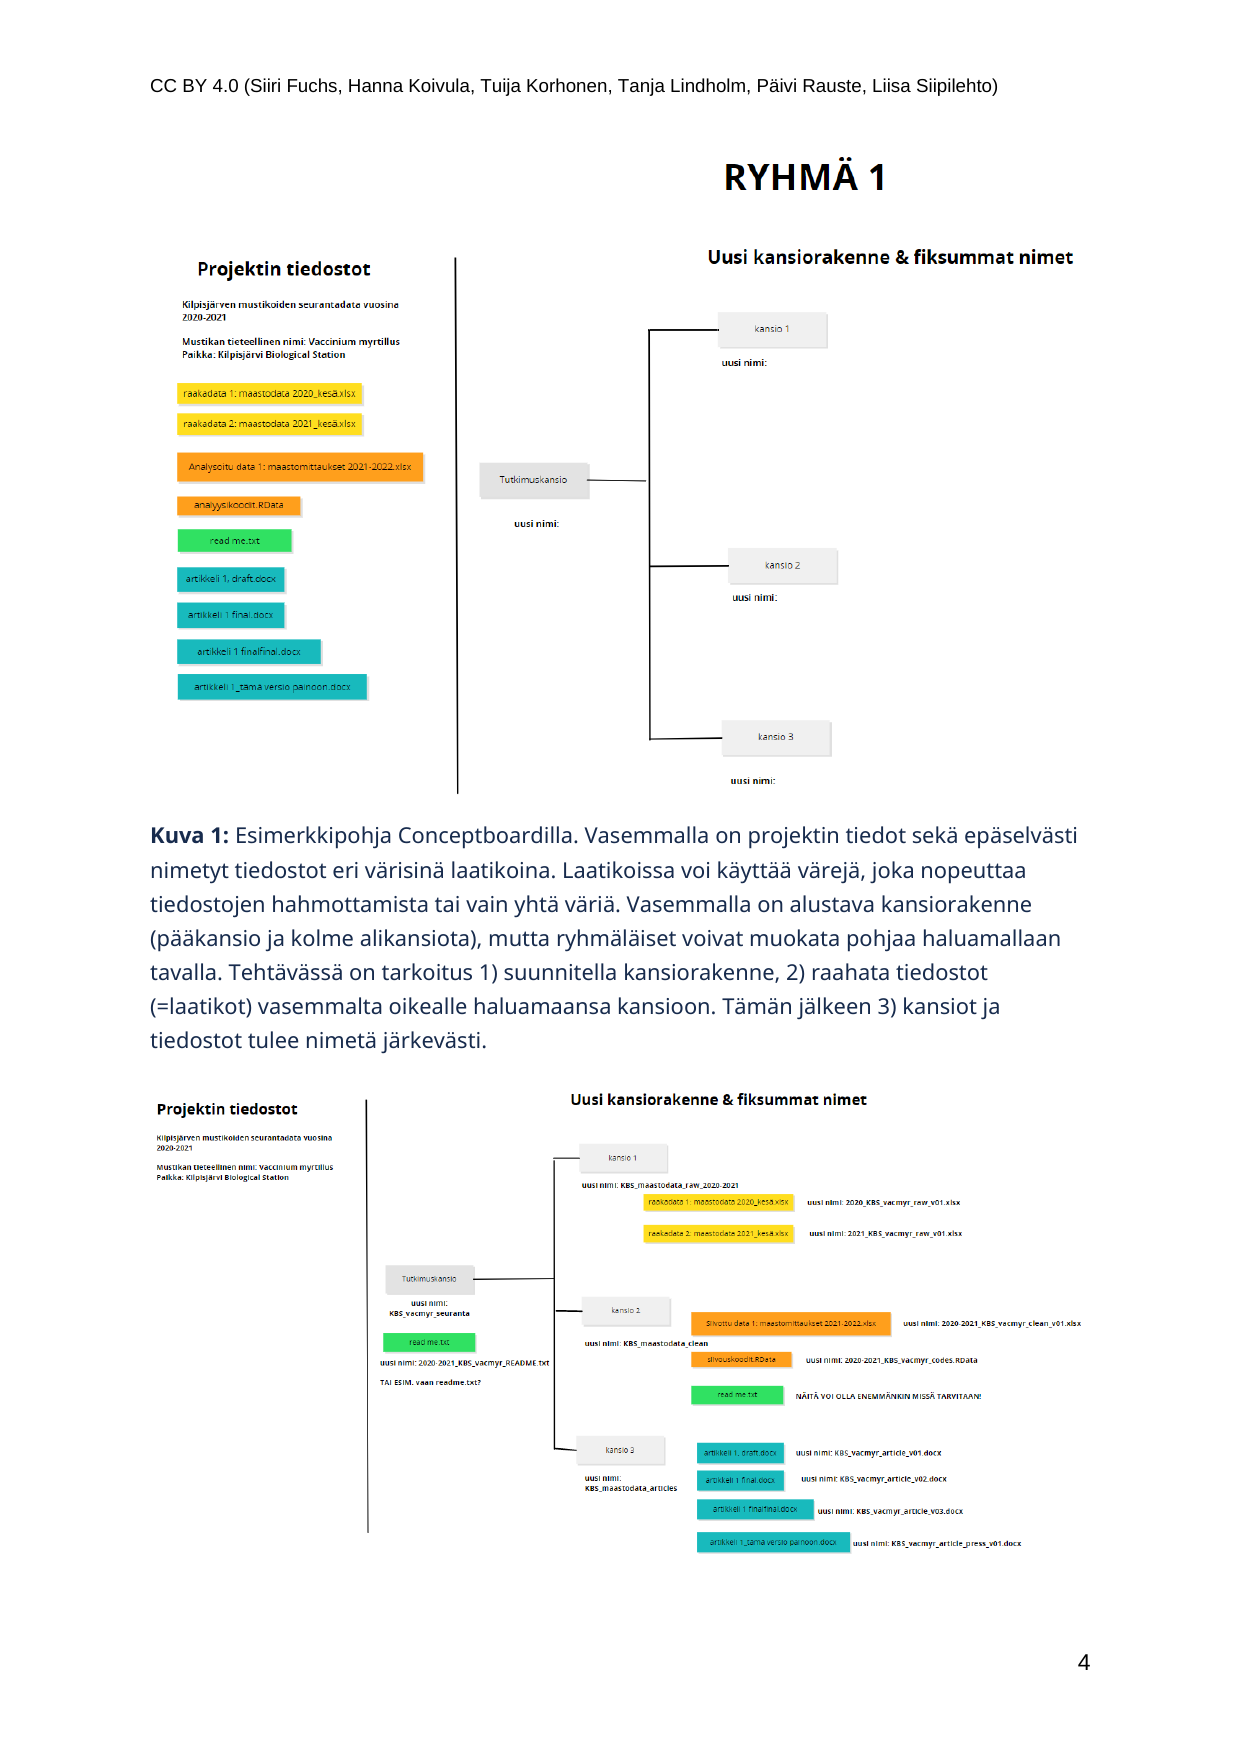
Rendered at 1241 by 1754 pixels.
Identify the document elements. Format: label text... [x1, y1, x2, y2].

text Kuva 1: Esimerkkipohja Conceptboardilla. Vasemmalla on projektin tiedot sekä epäselvästi nimetyt tiedostot eri värisinä laatikoina. Laatikoissa voi käyttää värejä, joka nopeuttaa tiedostojen hahmottamista tai vain yhtä väriä. Vasemmalla on alustava kansiorakenne (pääkansio ja kolme alikansiota), mutta ryhmäläiset voivat muokata pohjaa haluamallaan tavalla. Tehtävässä on tarkoitus 1) suunnitella kansiorakenne, 2) raahata tiedostot (=laatikot) vasemmalta oikealle haluamaansa kansioon. Tämän jälkeen 3) kansiot ja tiedostot tulee nimetä järkevästi. [150, 821, 1090, 1055]
picture [150, 150, 1091, 800]
picture [150, 1076, 1091, 1566]
